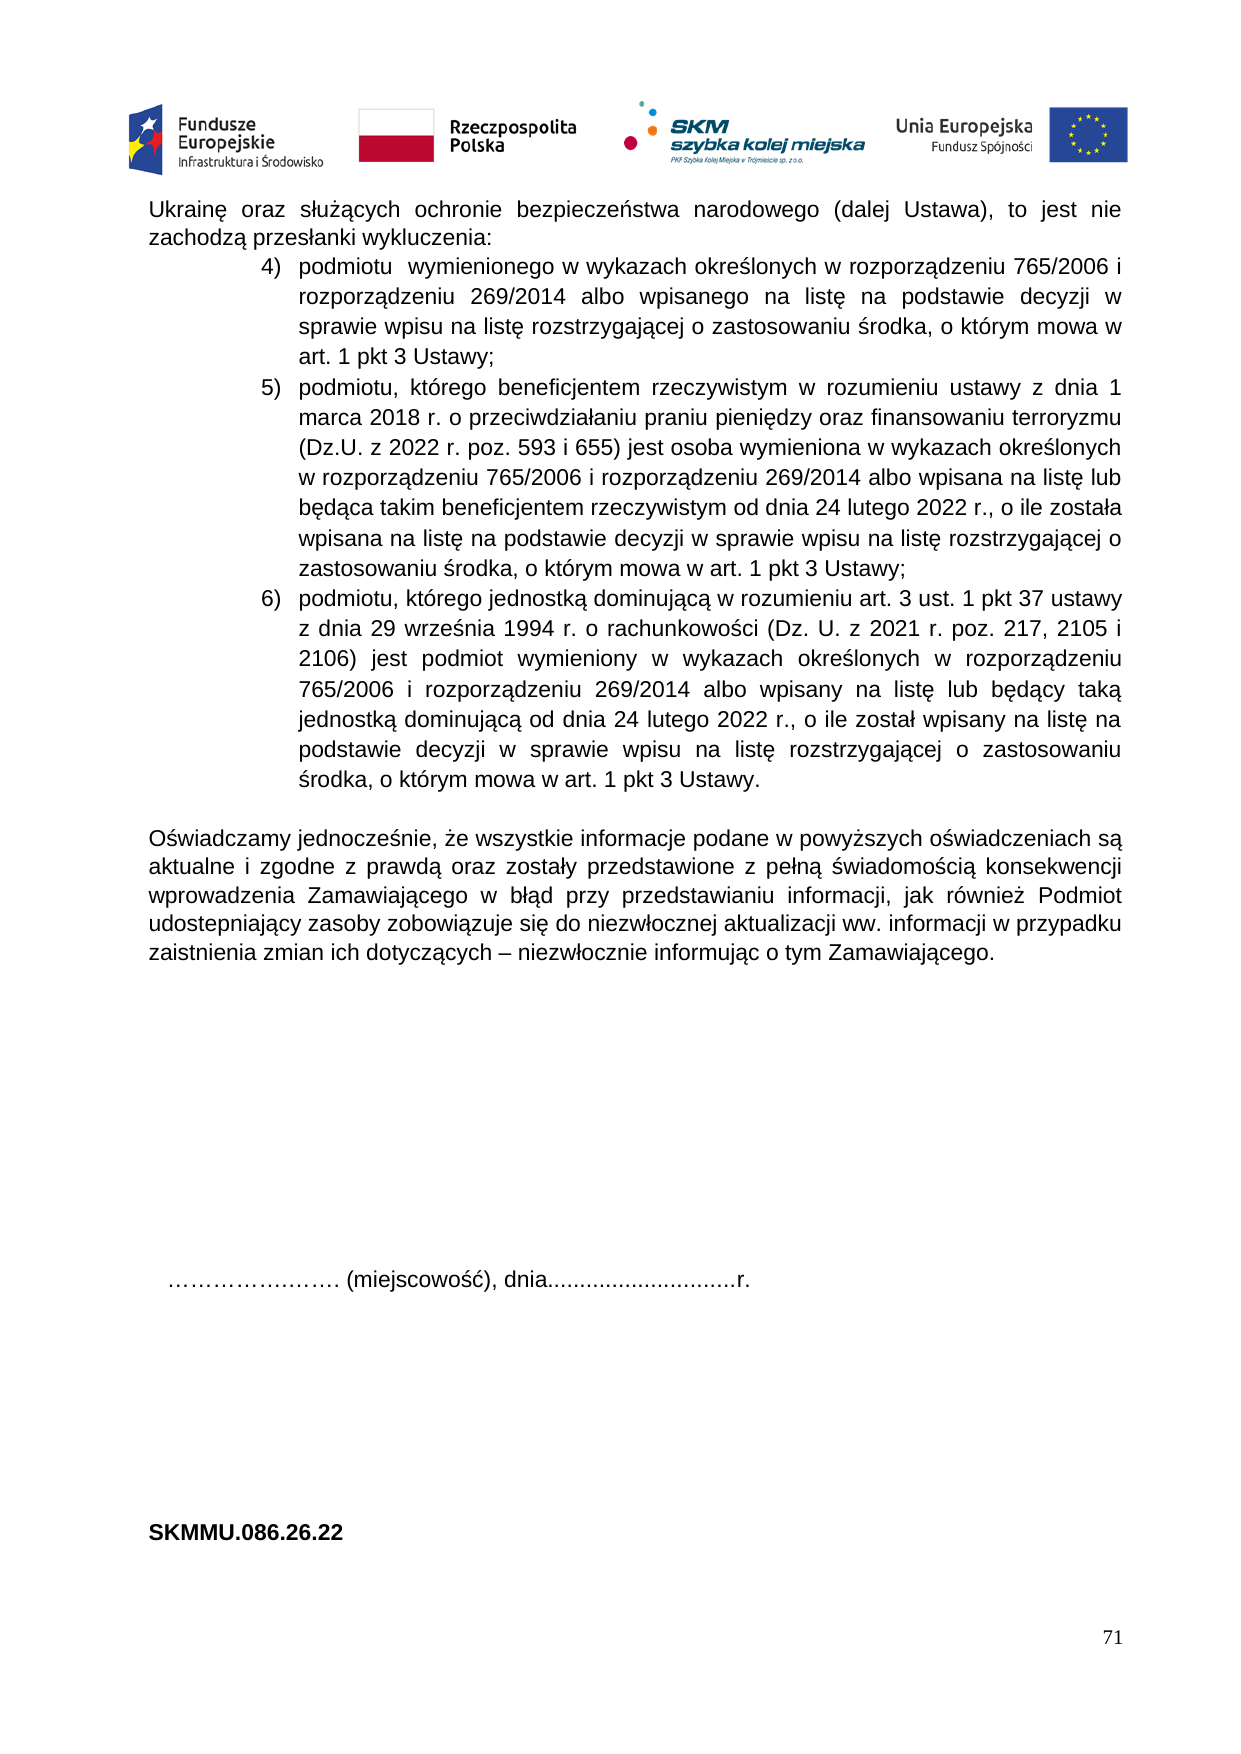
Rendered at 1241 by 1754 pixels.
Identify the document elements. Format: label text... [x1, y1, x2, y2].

picture [118, 73, 1144, 196]
list podmiotu wymienionego w wykazach określonych w rozporządzeniu 765/2006 i rozporządzeniu 269/2014 albo wpisanego na listę na podstawie decyzji w sprawie wpisu na listę rozstrzygającej o zastosowaniu środka, o którym mowa w art. 1 pkt 3 Ustawy; [261, 253, 1122, 369]
list podmiotu, którego jednostką dominującą w rozumieniu art. 3 ust. 1 pkt 37 ustawy z dnia 29 września 1994 r. o rachunkowości (Dz. U. z 2021 r. poz. 217, 2105 i 2106) jest podmiot wymieniony w wykazach określonych w rozporządzeniu 765/2006 i rozporządzeniu 269/2014 albo wpisany na listę lub będący taką jednostką dominującą od dnia 24 lutego 2022 r., o ile został wpisany na listę na podstawie decyzji w sprawie wpisu na listę rozstrzygającej o zastosowaniu środka, o którym mowa w art. 1 pkt 3 Ustawy. [261, 585, 1122, 792]
list podmiotu, którego beneficjentem rzeczywistym w rozumieniu ustawy z dnia 1 marca 2018 r. o przeciwdziałaniu praniu pieniędzy oraz finansowaniu terroryzmu (Dz.U. z 2022 r. poz. 593 i 655) jest osoba wymieniona w wykazach określonych w rozporządzeniu 765/2006 i rozporządzeniu 269/2014 albo wpisana na listę lub będąca takim beneficjentem rzeczywistym od dnia 24 lutego 2022 r., o ile została wpisana na listę na podstawie decyzji w sprawie wpisu na listę rozstrzygającej o zastosowaniu środka, o którym mowa w art. 1 pkt 3 Ustawy; [261, 373, 1122, 581]
list Oświadczamy jednocześnie, że wszystkie informacje podane w powyższych oświadczeniach są aktualne i zgodne z prawdą oraz zostały przedstawione z pełną świadomością konsekwencji wprowadzenia Zamawiającego w błąd przy przedstawianiu informacji, jak również Podmiot udostepniający zasoby zobowiązuje się do niezwłocznej aktualizacji ww. informacji w przypadku zaistnienia zmian ich dotyczących – niezwłocznie informując o tym Zamawiającego. [148, 825, 1122, 965]
text …………….……. (miejscowość), dnia r. [167, 1266, 1122, 1292]
text SKMMU.086.26.22 [148, 1519, 1122, 1545]
